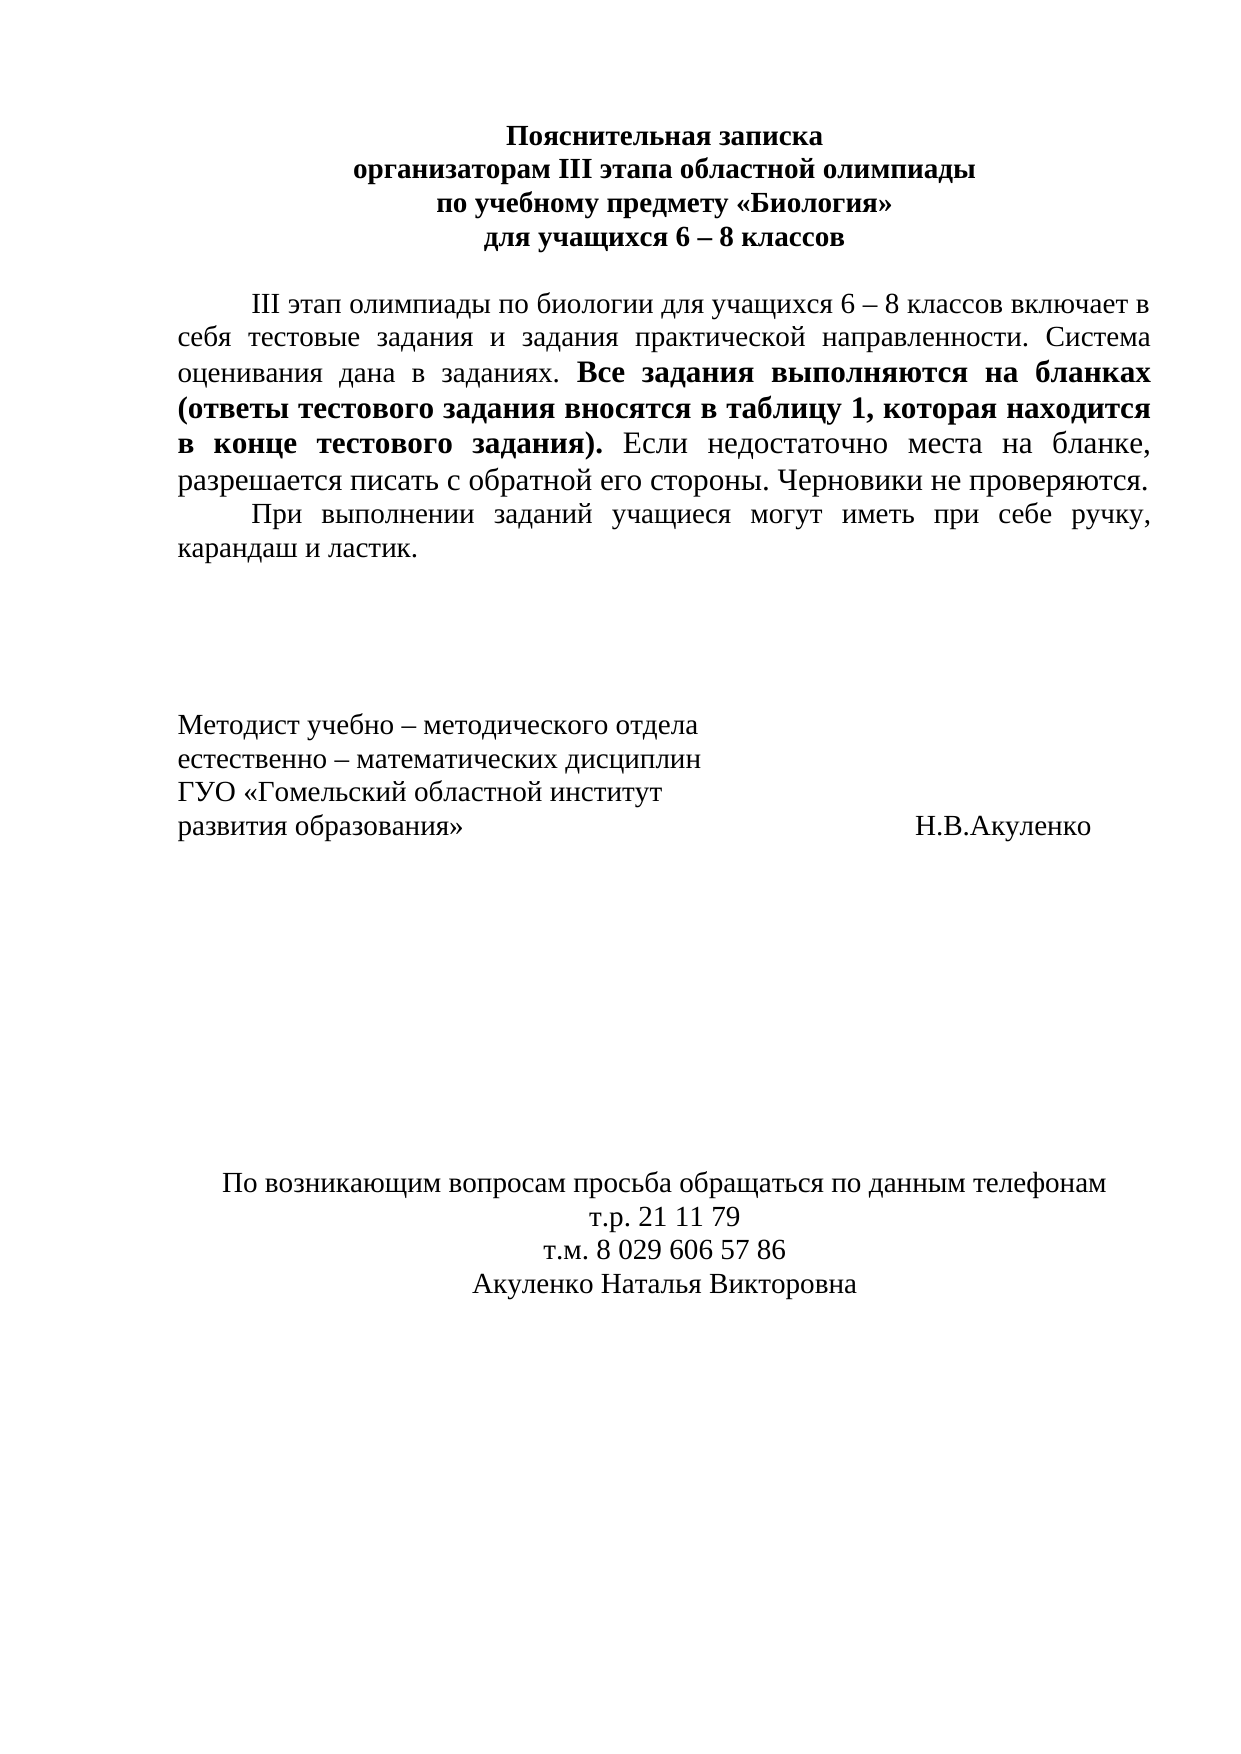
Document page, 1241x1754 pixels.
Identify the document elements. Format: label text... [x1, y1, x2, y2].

text Акуленко Наталья Викторовна [177, 1266, 1152, 1299]
subtitle Методист учебно – методического отдела [177, 707, 1152, 741]
subtitle При выполнении заданий учащиеся могут иметь при себе ручку, карандаш и ластик. [177, 497, 1152, 564]
title Пояснительная записка [177, 118, 1152, 152]
text организаторам III этапа областной олимпиады [177, 152, 1152, 185]
text развития образования» Н.В.Акуленко [177, 808, 1152, 842]
text для учащихся 6 – 8 классов [177, 219, 1152, 252]
text по учебному предмету «Биология» [177, 185, 1152, 219]
text ГУО «Гомельский областной институт [177, 774, 1152, 808]
text естественно – математических дисциплин [177, 741, 1152, 774]
text По возникающим вопросам просьба обращаться по данным телефонам [177, 1165, 1152, 1199]
text т.м. 8 029 606 57 86 [177, 1232, 1152, 1266]
subtitle III этап олимпиады по биологии для учащихся 6 – 8 классов включает в себя тестовые задания и задания практической направленности. Система оценивания дана в заданиях. Все задания выполняются на бланках (ответы тестового задания вносятся в таблицу 1, которая находится в конце тестового задания). Если недостаточно места на бланке, разрешается писать с обратной его стороны. Черновики не проверяются. [177, 286, 1152, 497]
text т.р. 21 11 79 [177, 1199, 1152, 1232]
